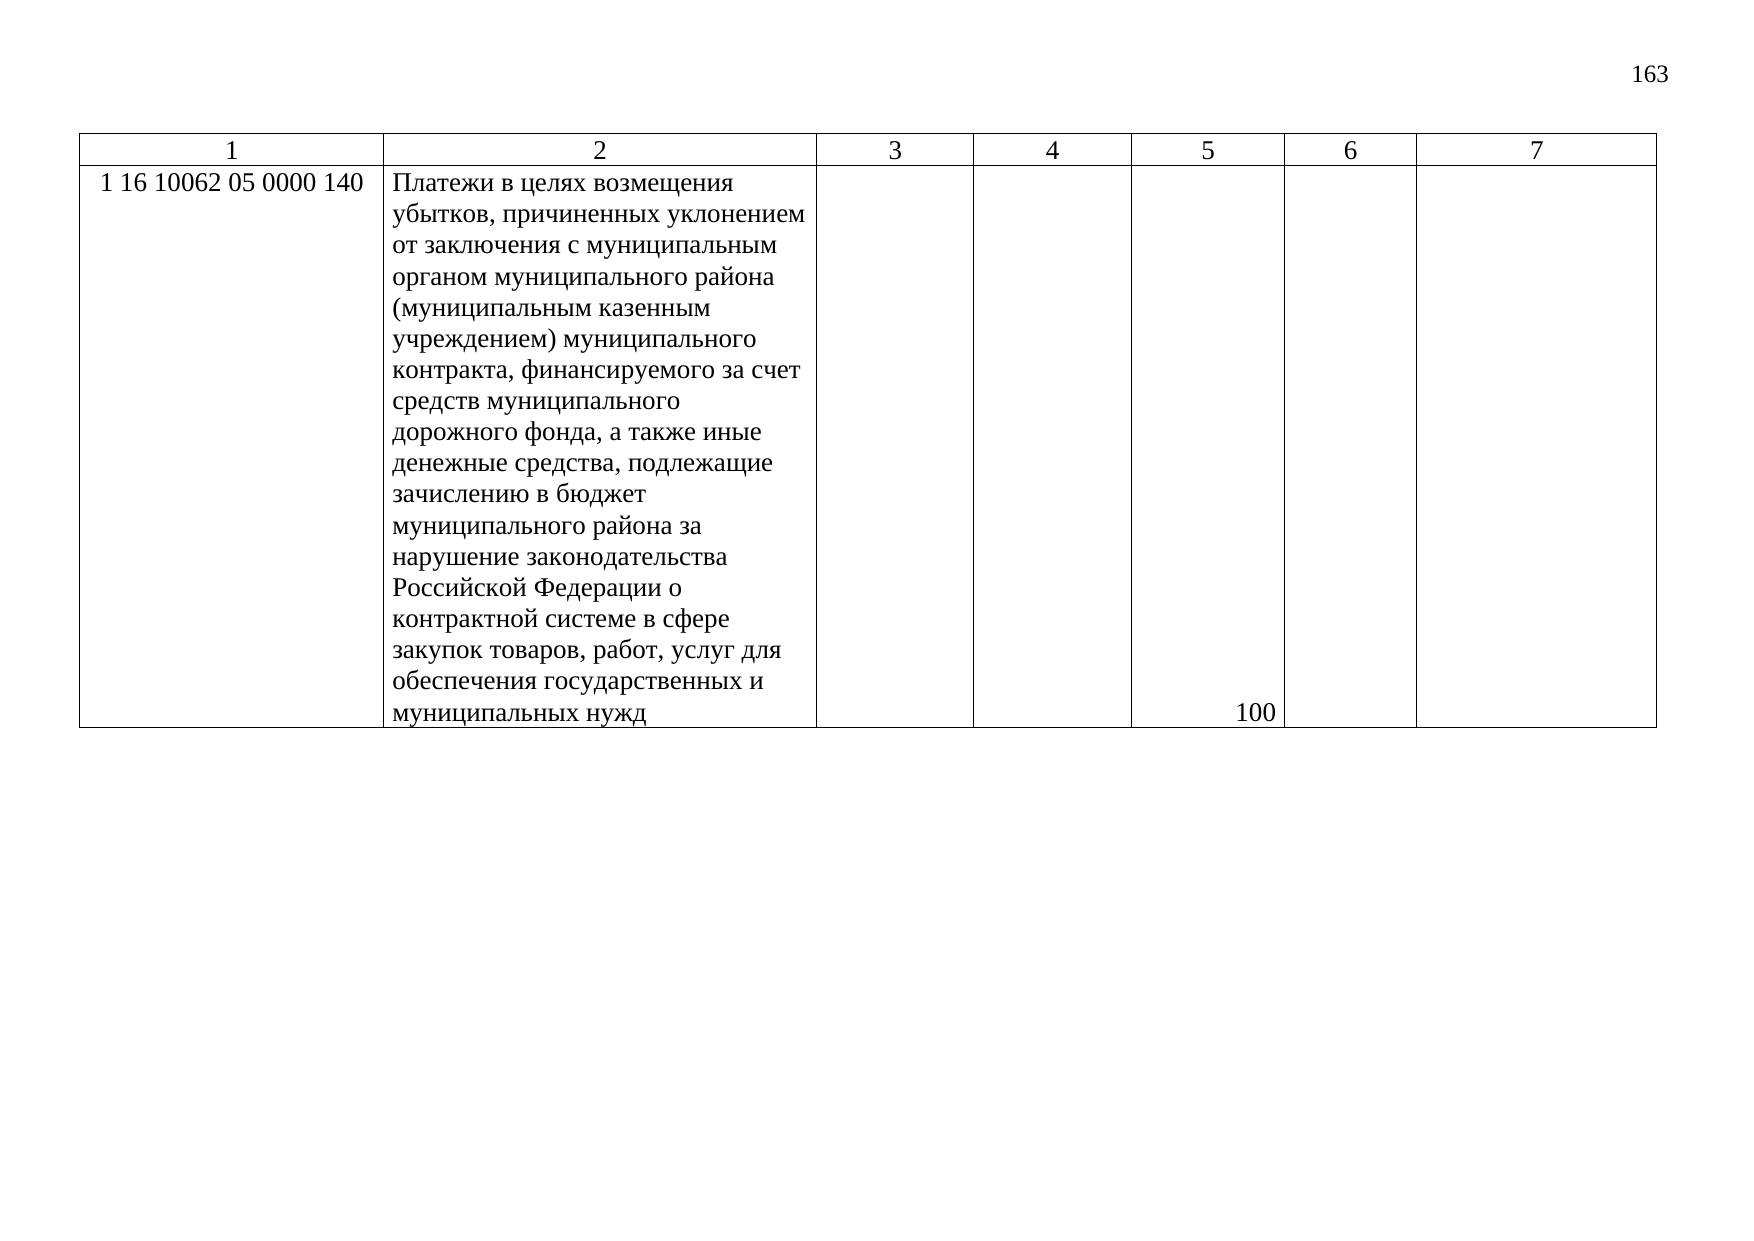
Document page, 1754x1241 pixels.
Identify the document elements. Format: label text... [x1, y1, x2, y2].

table_header 3 [817, 134, 973, 165]
table_header 5 [1132, 134, 1284, 165]
table_header 7 [1417, 134, 1656, 165]
table_header 2 [384, 134, 816, 165]
table_cell [817, 166, 973, 727]
table_cell [1417, 166, 1656, 727]
table_cell Платежи в целях возмещения убытков, причиненных уклонением от заключения с муниципальным органом муниципального района (муниципальным казенным учреждением) муниципального контракта, финансируемого за счет средств муниципального дорожного фонда, а также иные денежные средства, подлежащие зачислению в бюджет муниципального района за нарушение законодательства Российской Федерации о контрактной системе в сфере закупок товаров, работ, услуг для обеспечения государственных и муниципальных нужд [384, 166, 816, 727]
table_header 4 [974, 134, 1131, 165]
table_cell [1285, 166, 1416, 727]
table_cell [974, 166, 1131, 727]
table_cell 100 [1132, 166, 1284, 727]
table_header 6 [1285, 134, 1416, 165]
table_cell 1 16 10062 05 0000 140 [80, 166, 383, 727]
table_header 1 [80, 134, 383, 165]
